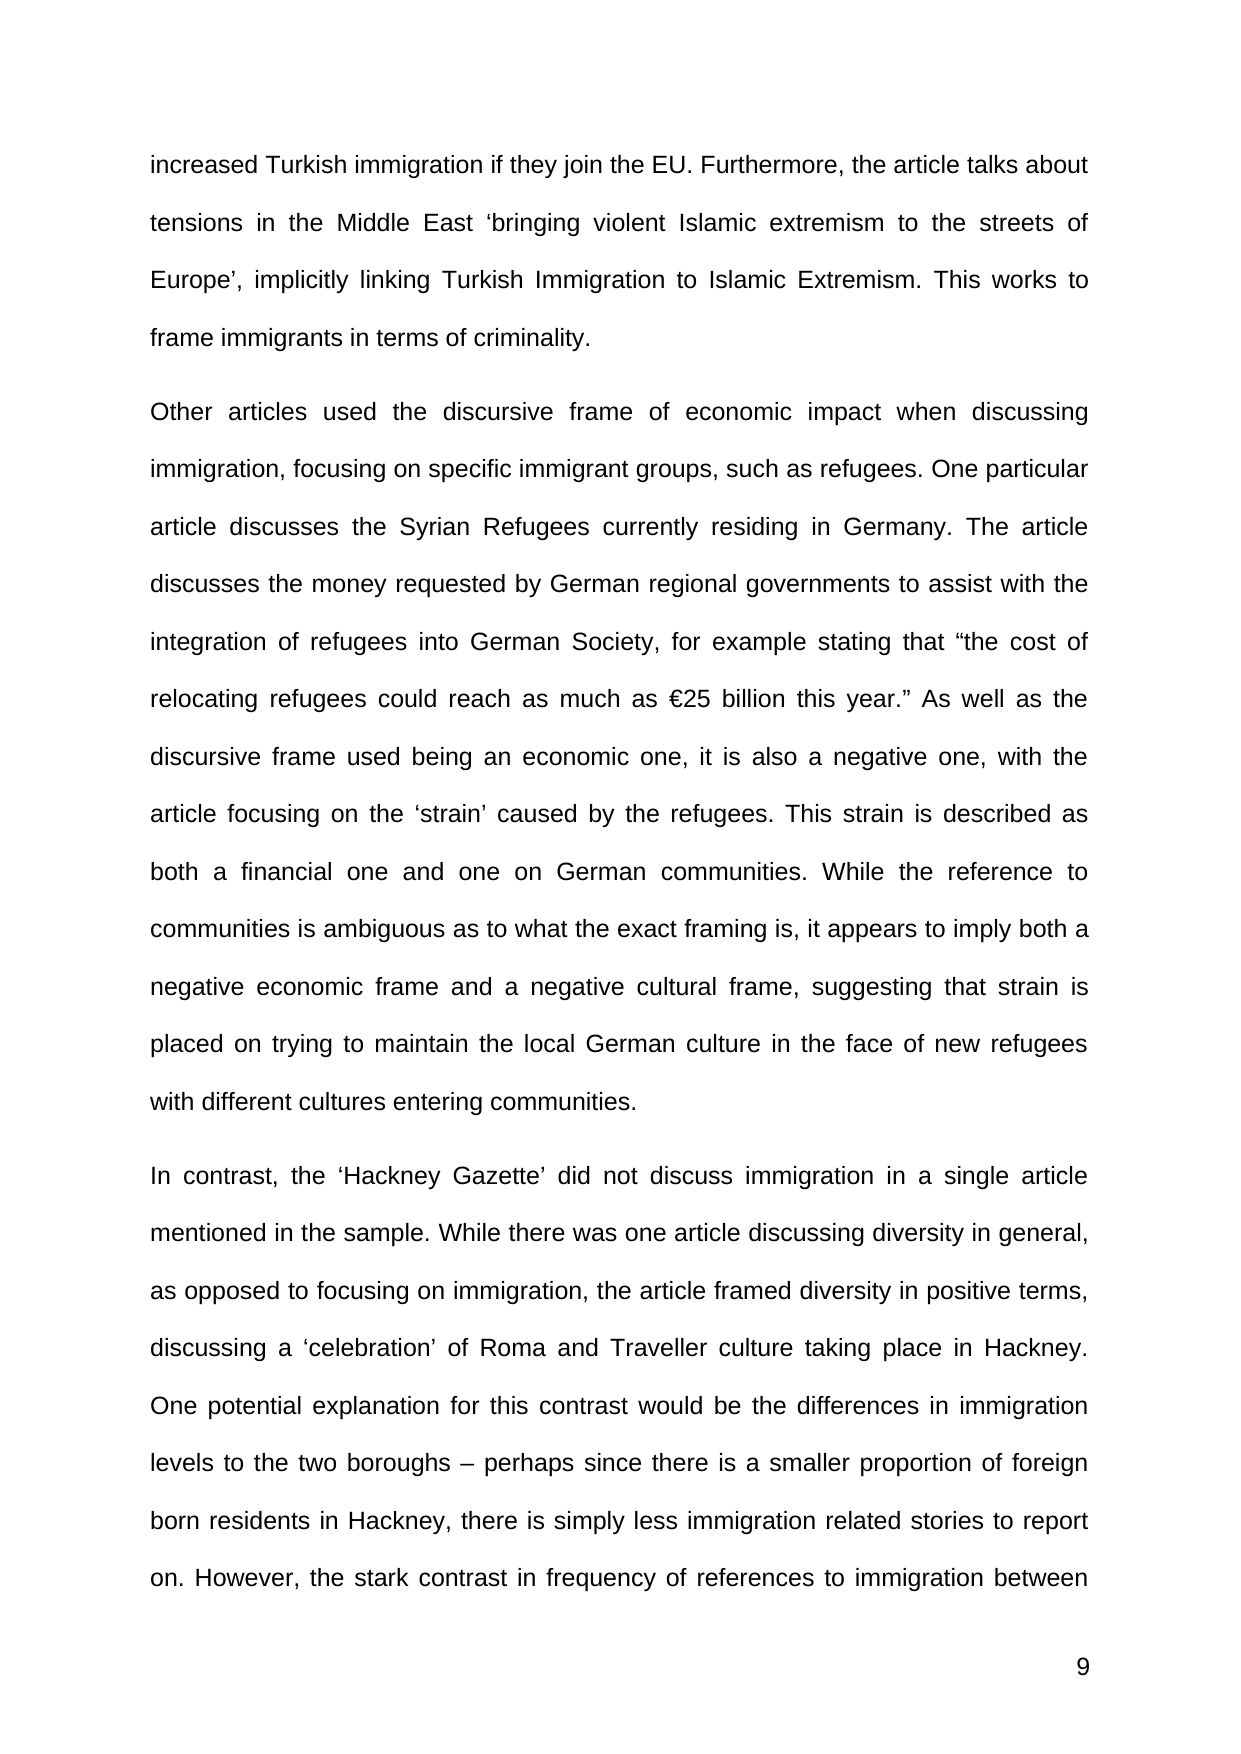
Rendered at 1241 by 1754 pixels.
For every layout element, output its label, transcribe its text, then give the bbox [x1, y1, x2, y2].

text Other articles used the discursive frame of economic impact when discussing immigration, focusing on specific immigrant groups, such as refugees. One particular article discusses the Syrian Refugees currently residing in Germany. The article discusses the money requested by German regional governments to assist with the integration of refugees into German Society, for example stating that “the cost of relocating refugees could reach as much as €25 billion this year.” As well as the discursive frame used being an economic one, it is also a negative one, with the article focusing on the ‘strain’ caused by the refugees. This strain is described as both a financial one and one on German communities. While the reference to communities is ambiguous as to what the exact framing is, it appears to imply both a negative economic frame and a negative cultural frame, suggesting that strain is placed on trying to maintain the local German culture in the face of new refugees with different cultures entering communities. [150, 397, 1090, 1115]
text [150, 1161, 1090, 1592]
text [150, 150, 1090, 351]
